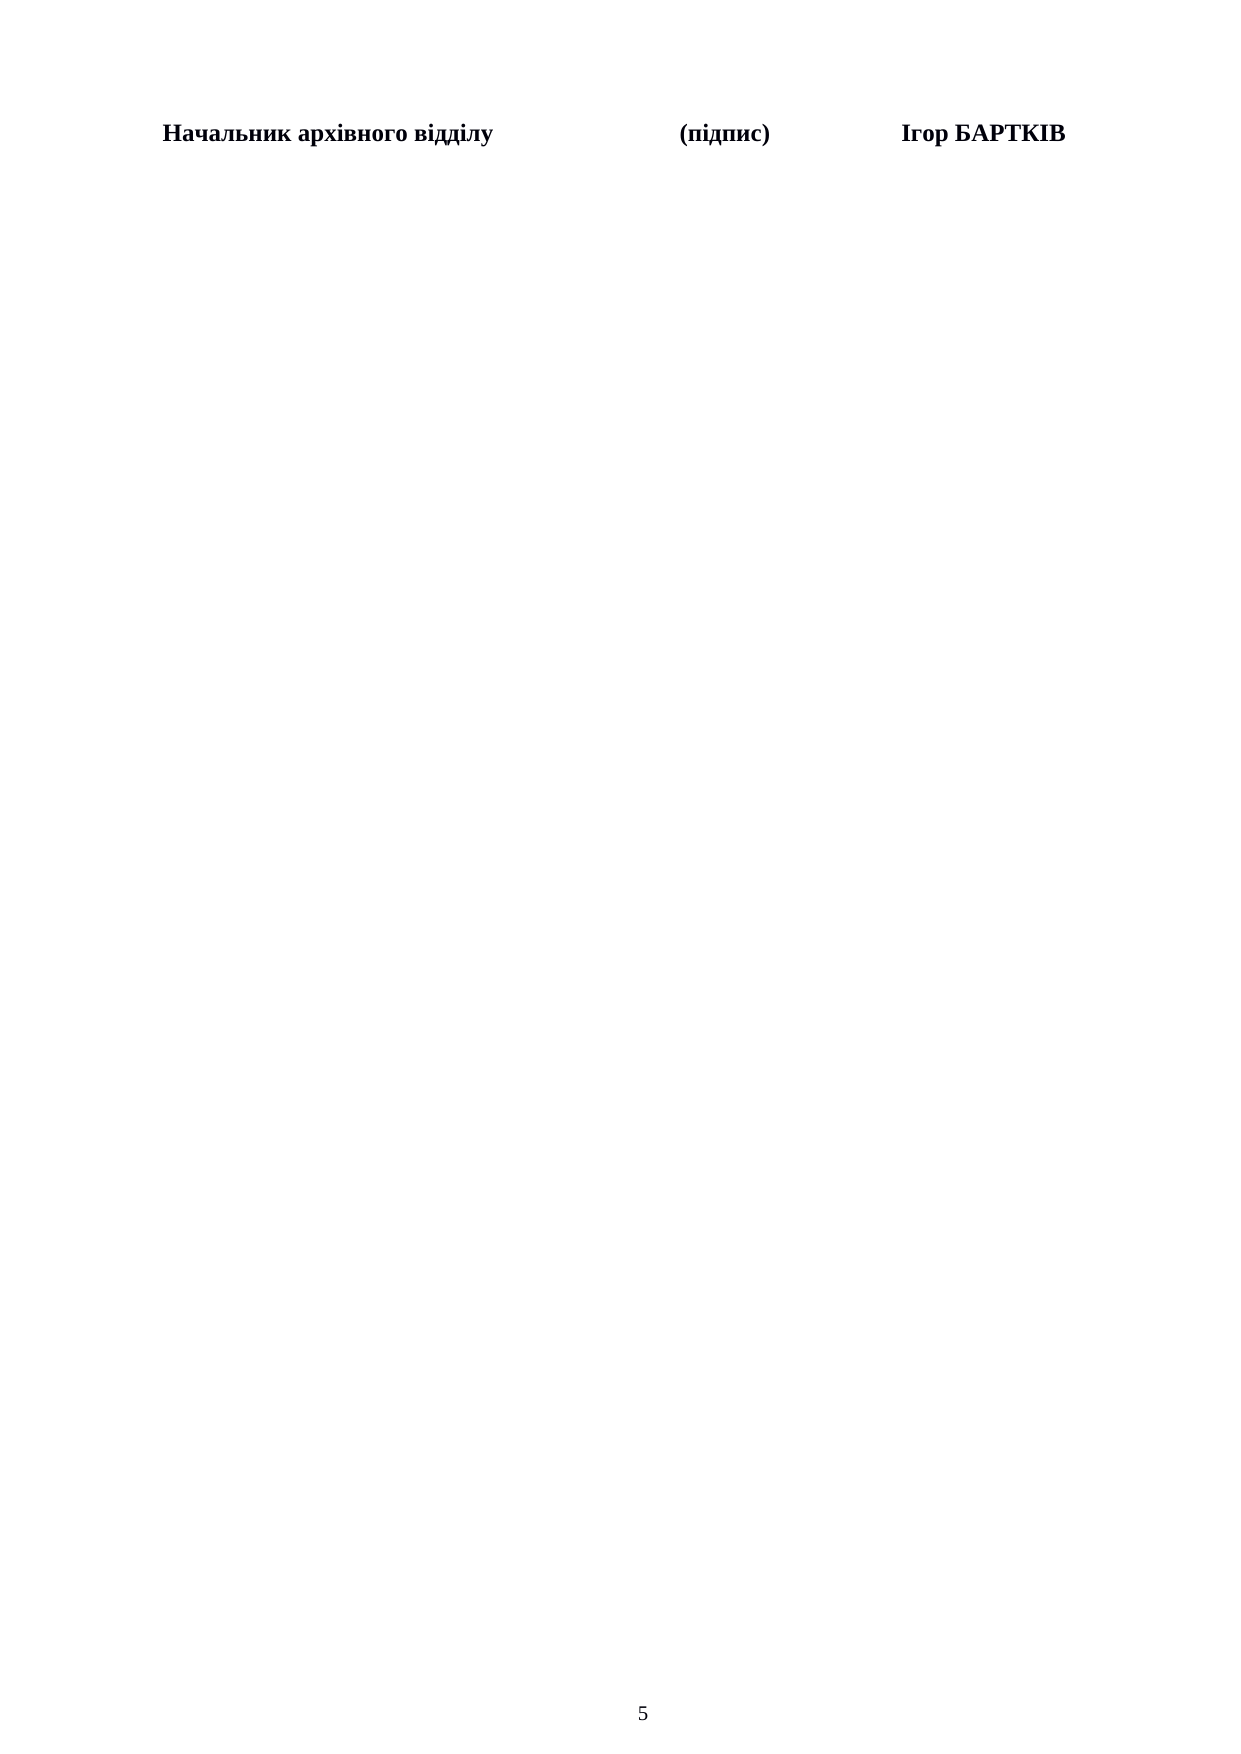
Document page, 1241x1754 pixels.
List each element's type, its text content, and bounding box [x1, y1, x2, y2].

text Начальник архівного відділу (підпис) Ігор БАРТКІВ [162, 118, 1123, 147]
